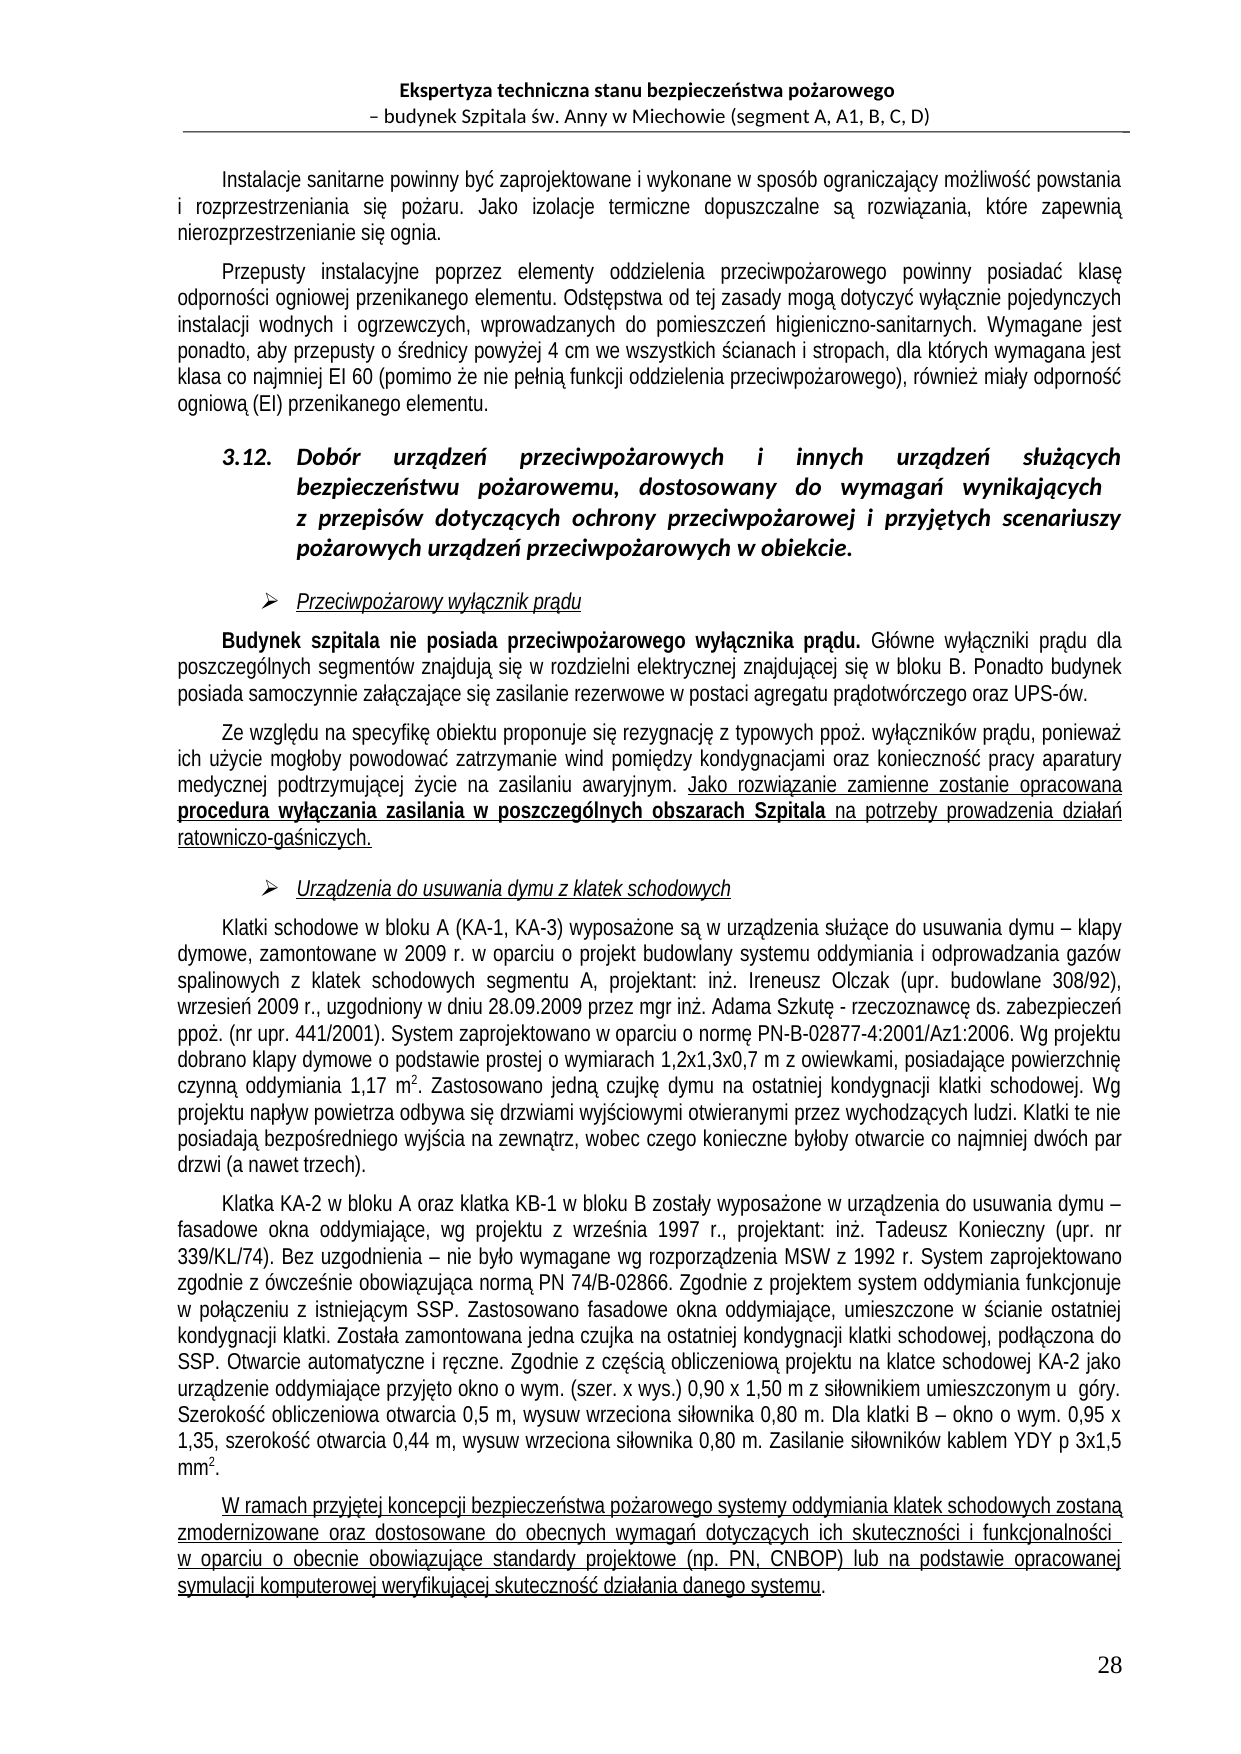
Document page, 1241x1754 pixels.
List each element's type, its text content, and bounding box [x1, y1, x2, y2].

subtitle Dobór urządzeń przeciwpożarowych i innych urządzeń służących bezpieczeństwu pożarowemu, dostosowany do wymagań wynikających z przepisów dotyczących ochrony przeciwpożarowej i przyjętych scenariuszy pożarowych urządzeń przeciwpożarowych w obiekcie. [221, 441, 1122, 563]
text W ramach przyjętej koncepcji bezpieczeństwa pożarowego systemy oddymiania klatek schodowych zostaną zmodernizowane oraz dostosowane do obecnych wymagań dotyczących ich skuteczności i funkcjonalności w oparciu o obecnie obowiązujące standardy projektowe (np. PN, CNBOP) lub na podstawie opracowanej symulacji komputerowej weryfikującej skuteczność działania danego systemu. [177, 1492, 1122, 1542]
list Przeciwpożarowy wyłącznik prądu [259, 588, 1122, 614]
text Ze względu na specyfikę obiektu proponuje się rezygnację z typowych ppoż. wyłączników prądu, ponieważ ich użycie mogłoby powodować zatrzymanie wind pomiędzy kondygnacjami oraz konieczność pracy aparatury medycznej podtrzymującej życie na zasilaniu awaryjnym. Jako rozwiązanie zamienne zostanie opracowana procedura wyłączania zasilania w poszczególnych obszarach Szpitala na potrzeby prowadzenia działań ratowniczo-gaśniczych. [177, 821, 1122, 850]
text Klatki schodowe w bloku A (KA-1, KA-3) wyposażone są w urządzenia służące do usuwania dymu – klapy dymowe, zamontowane w 2009 r. w oparciu o projekt budowlany systemu oddymiania i odprowadzania gazów spalinowych z klatek schodowych segmentu A, projektant: inż. Ireneusz Olczak (upr. budowlane 308/92), wrzesień 2009 r., uzgodniony w dniu 28.09.2009 przez mgr inż. Adama Szkutę - rzeczoznawcę ds. zabezpieczeń ppoż. (nr upr. 441/2001). System zaprojektowano w oparciu o normę PN-B-02877-4:2001/Az1:2006. Wg projektu dobrano klapy dymowe o podstawie prostej o wymiarach 1,2x1,3x0,7 m z owiewkami, posiadające powierzchnię czynną oddymiania 1,17 m2. Zastosowano jedną czujkę dymu na ostatniej kondygnacji klatki schodowej. Wg projektu napływ powietrza odbywa się drzwiami wyjściowymi otwieranymi przez wychodzących ludzi. Klatki te nie posiadają bezpośredniego wyjścia na zewnątrz, wobec czego konieczne byłoby otwarcie co najmniej dwóch par drzwi (a nawet trzech). [177, 914, 1122, 1178]
list Urządzenia do usuwania dymu z klatek schodowych [259, 875, 1122, 902]
text Ze względu na specyfikę obiektu proponuje się rezygnację z typowych ppoż. wyłączników prądu, ponieważ ich użycie mogłoby powodować zatrzymanie wind pomiędzy kondygnacjami oraz konieczność pracy aparatury medycznej podtrzymującej życie na zasilaniu awaryjnym. Jako rozwiązanie zamienne zostanie opracowana procedura wyłączania zasilania w poszczególnych obszarach Szpitala na potrzeby prowadzenia działań ratowniczo-gaśniczych. [177, 718, 1122, 820]
text Instalacje sanitarne powinny być zaprojektowane i wykonane w sposób ograniczający możliwość powstania i rozprzestrzeniania się pożaru. Jako izolacje termiczne dopuszczalne są rozwiązania, które zapewnią nierozprzestrzenianie się ognia. [177, 166, 1122, 245]
text Klatka KA-2 w bloku A oraz klatka KB-1 w bloku B zostały wyposażone w urządzenia do usuwania dymu – fasadowe okna oddymiające, wg projektu z września 1997 r., projektant: inż. Tadeusz Konieczny (upr. nr 339/KL/74). Bez uzgodnienia – nie było wymagane wg rozporządzenia MSW z 1992 r. System zaprojektowano zgodnie z ówcześnie obowiązująca normą PN 74/B-02866. Zgodnie z projektem system oddymiania funkcjonuje w połączeniu z istniejącym SSP. Zastosowano fasadowe okna oddymiające, umieszczone w ścianie ostatniej kondygnacji klatki. Została zamontowana jedna czujka na ostatniej kondygnacji klatki schodowej, podłączona do SSP. Otwarcie automatyczne i ręczne. Zgodnie z częścią obliczeniową projektu na klatce schodowej KA-2 jako urządzenie oddymiające przyjęto okno o wym. (szer. x wys.) 0,90 x 1,50 m z siłownikiem umieszczonym u góry. Szerokość obliczeniowa otwarcia 0,5 m, wysuw wrzeciona siłownika 0,80 m. Dla klatki B – okno o wym. 0,95 x 1,35, szerokość otwarcia 0,44 m, wysuw wrzeciona siłownika 0,80 m. Zasilanie siłowników kablem YDY p 3x1,5 mm2. [177, 1190, 1122, 1480]
text W ramach przyjętej koncepcji bezpieczeństwa pożarowego systemy oddymiania klatek schodowych zostaną zmodernizowane oraz dostosowane do obecnych wymagań dotyczących ich skuteczności i funkcjonalności w oparciu o obecnie obowiązujące standardy projektowe (np. PN, CNBOP) lub na podstawie opracowanej symulacji komputerowej weryfikującej skuteczność działania danego systemu. [177, 1543, 1122, 1598]
text Budynek szpitala nie posiada przeciwpożarowego wyłącznika prądu. Główne wyłączniki prądu dla poszczególnych segmentów znajdują się w rozdzielni elektrycznej znajdującej się w bloku B. Ponadto budynek posiada samoczynnie załączające się zasilanie rezerwowe w postaci agregatu prądotwórczego oraz UPS-ów. [177, 627, 1122, 706]
text Przepusty instalacyjne poprzez elementy oddzielenia przeciwpożarowego powinny posiadać klasę odporności ogniowej przenikanego elementu. Odstępstwa od tej zasady mogą dotyczyć wyłącznie pojedynczych instalacji wodnych i ogrzewczych, wprowadzanych do pomieszczeń higieniczno-sanitarnych. Wymagane jest ponadto, aby przepusty o średnicy powyżej 4 cm we wszystkich ścianach i stropach, dla których wymagana jest klasa co najmniej EI 60 (pomimo że nie pełnią funkcji oddzielenia przeciwpożarowego), również miały odporność ogniową (EI) przenikanego elementu. [177, 258, 1122, 416]
